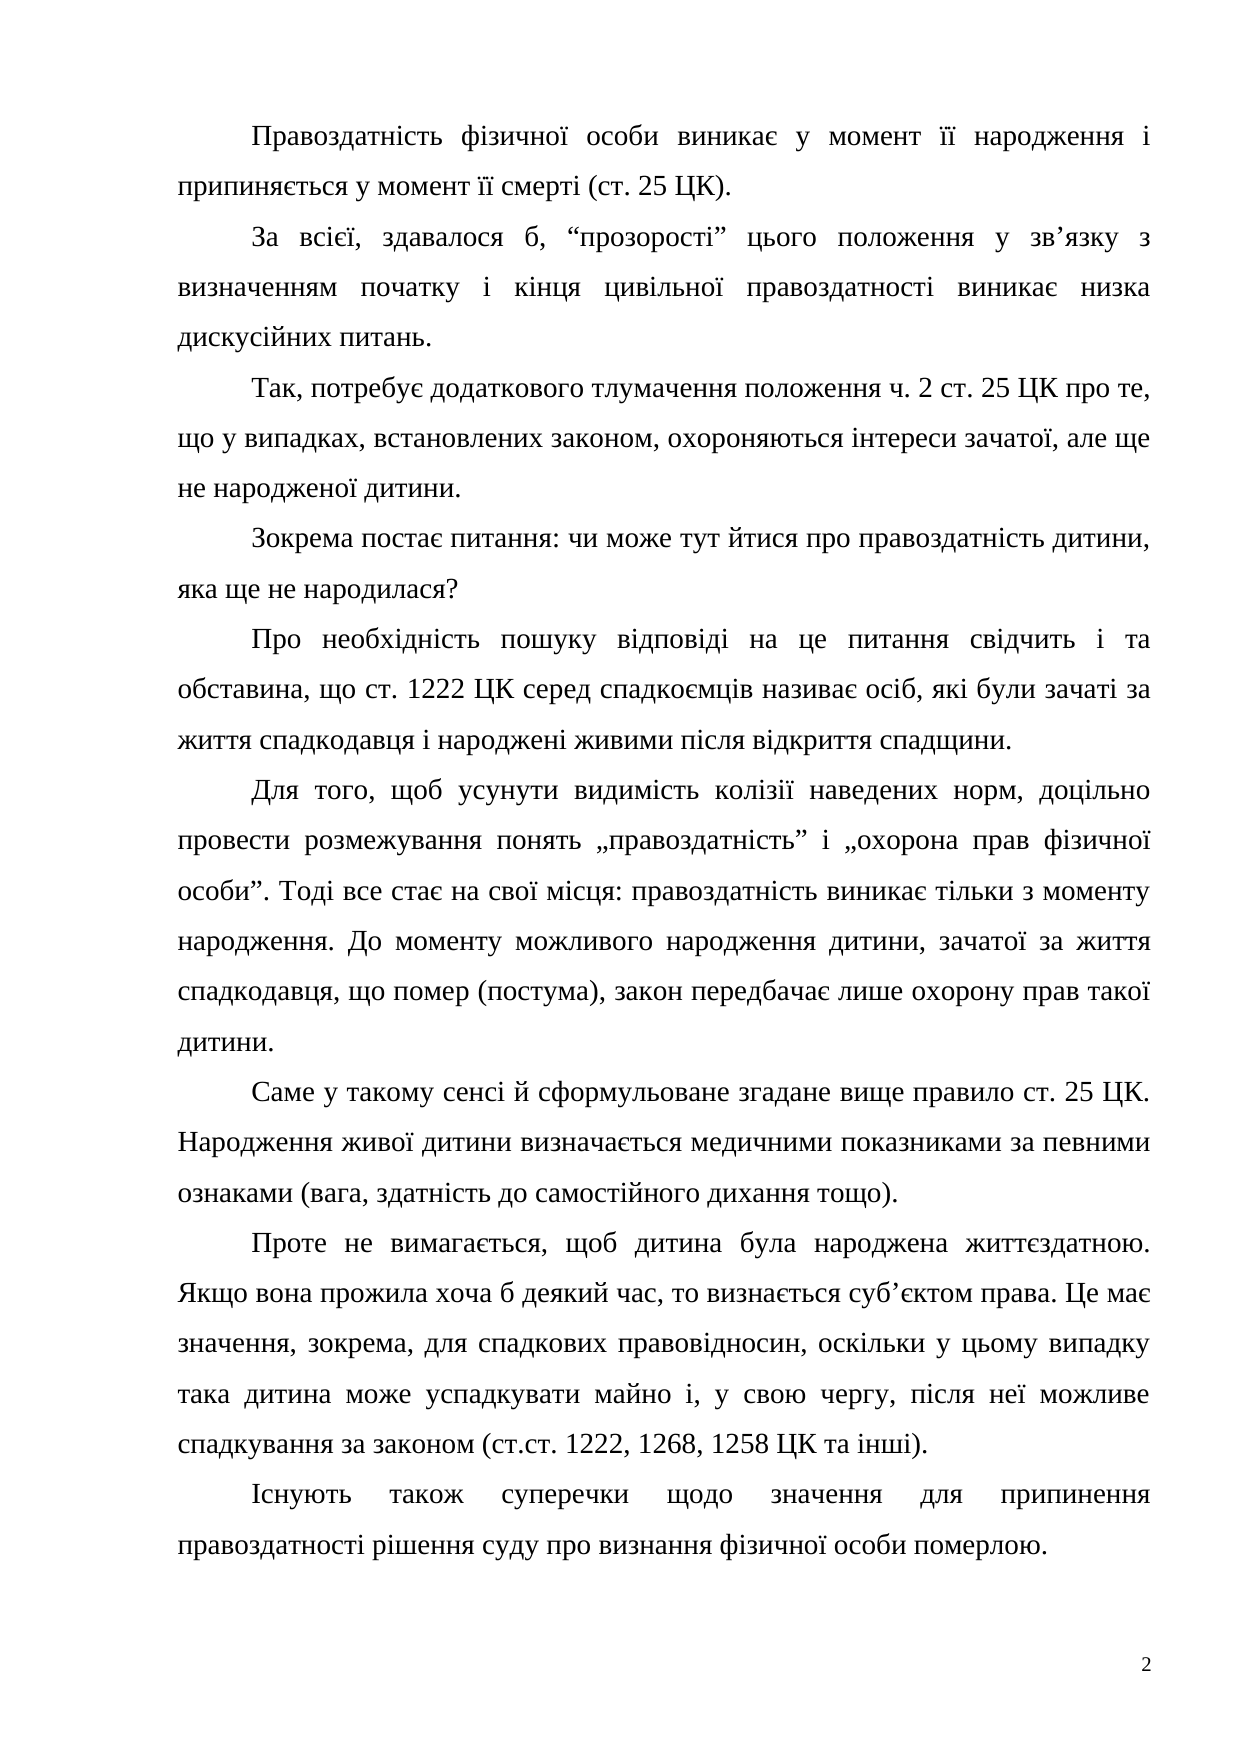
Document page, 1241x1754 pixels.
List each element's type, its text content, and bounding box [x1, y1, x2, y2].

text За всієї, здавалося б, “прозорості” цього положення у зв’язку з визначенням початку і кінця цивільної правоздатності виникає низка дискусійних питань. [177, 219, 1152, 353]
text Існують також суперечки щодо значення для припинення правоздатності рішення суду про визнання фізичної особи померлою. [177, 1477, 1152, 1560]
text Про необхідність пошуку відповіді на це питання свідчить і та обставина, що ст. 1222 ЦК серед спадкоємців називає осіб, які були зачаті за життя спадкодавця і народжені живими після відкриття спадщини. [177, 621, 1152, 755]
text Саме у такому сенсі й сформульоване згадане вище правило ст. 25 ЦК. Народження живої дитини визначається медичними показниками за певними ознаками (вага, здатність до самостійного дихання тощо). [177, 1074, 1152, 1208]
text Так, потребує додаткового тлумачення положення ч. 2 ст. 25 ЦК про те, що у випадках, встановлених законом, охороняються інтереси зачатої, але ще не народженої дитини. [177, 370, 1152, 504]
text Проте не вимагається, щоб дитина була народжена життєздатною. Якщо вона прожила хоча б деякий час, то визнається суб’єктом права. Це має значення, зокрема, для спадкових правовідносин, оскільки у цьому випадку така дитина може успадкувати майно і, у свою чергу, після неї можливе спадкування за законом (ст.ст. 1222, 1268, 1258 ЦК та інші). [177, 1225, 1152, 1460]
text Правоздатність фізичної особи виникає у момент її народження і припиняється у момент її смерті (ст. 25 ЦК). [177, 118, 1152, 202]
text Для того, щоб усунути видимість колізії наведених норм, доцільно провести розмежування понять „правоздатність” і „охорона прав фізичної особи”. Тоді все стає на свої місця: правоздатність виникає тільки з моменту народження. До моменту можливого народження дитини, зачатої за життя спадкодавця, що помер (постума), закон передбачає лише охорону прав такої дитини. [177, 772, 1152, 1057]
text Зокрема постає питання: чи може тут йтися про правоздатність дитини, яка ще не народилася? [177, 521, 1152, 604]
